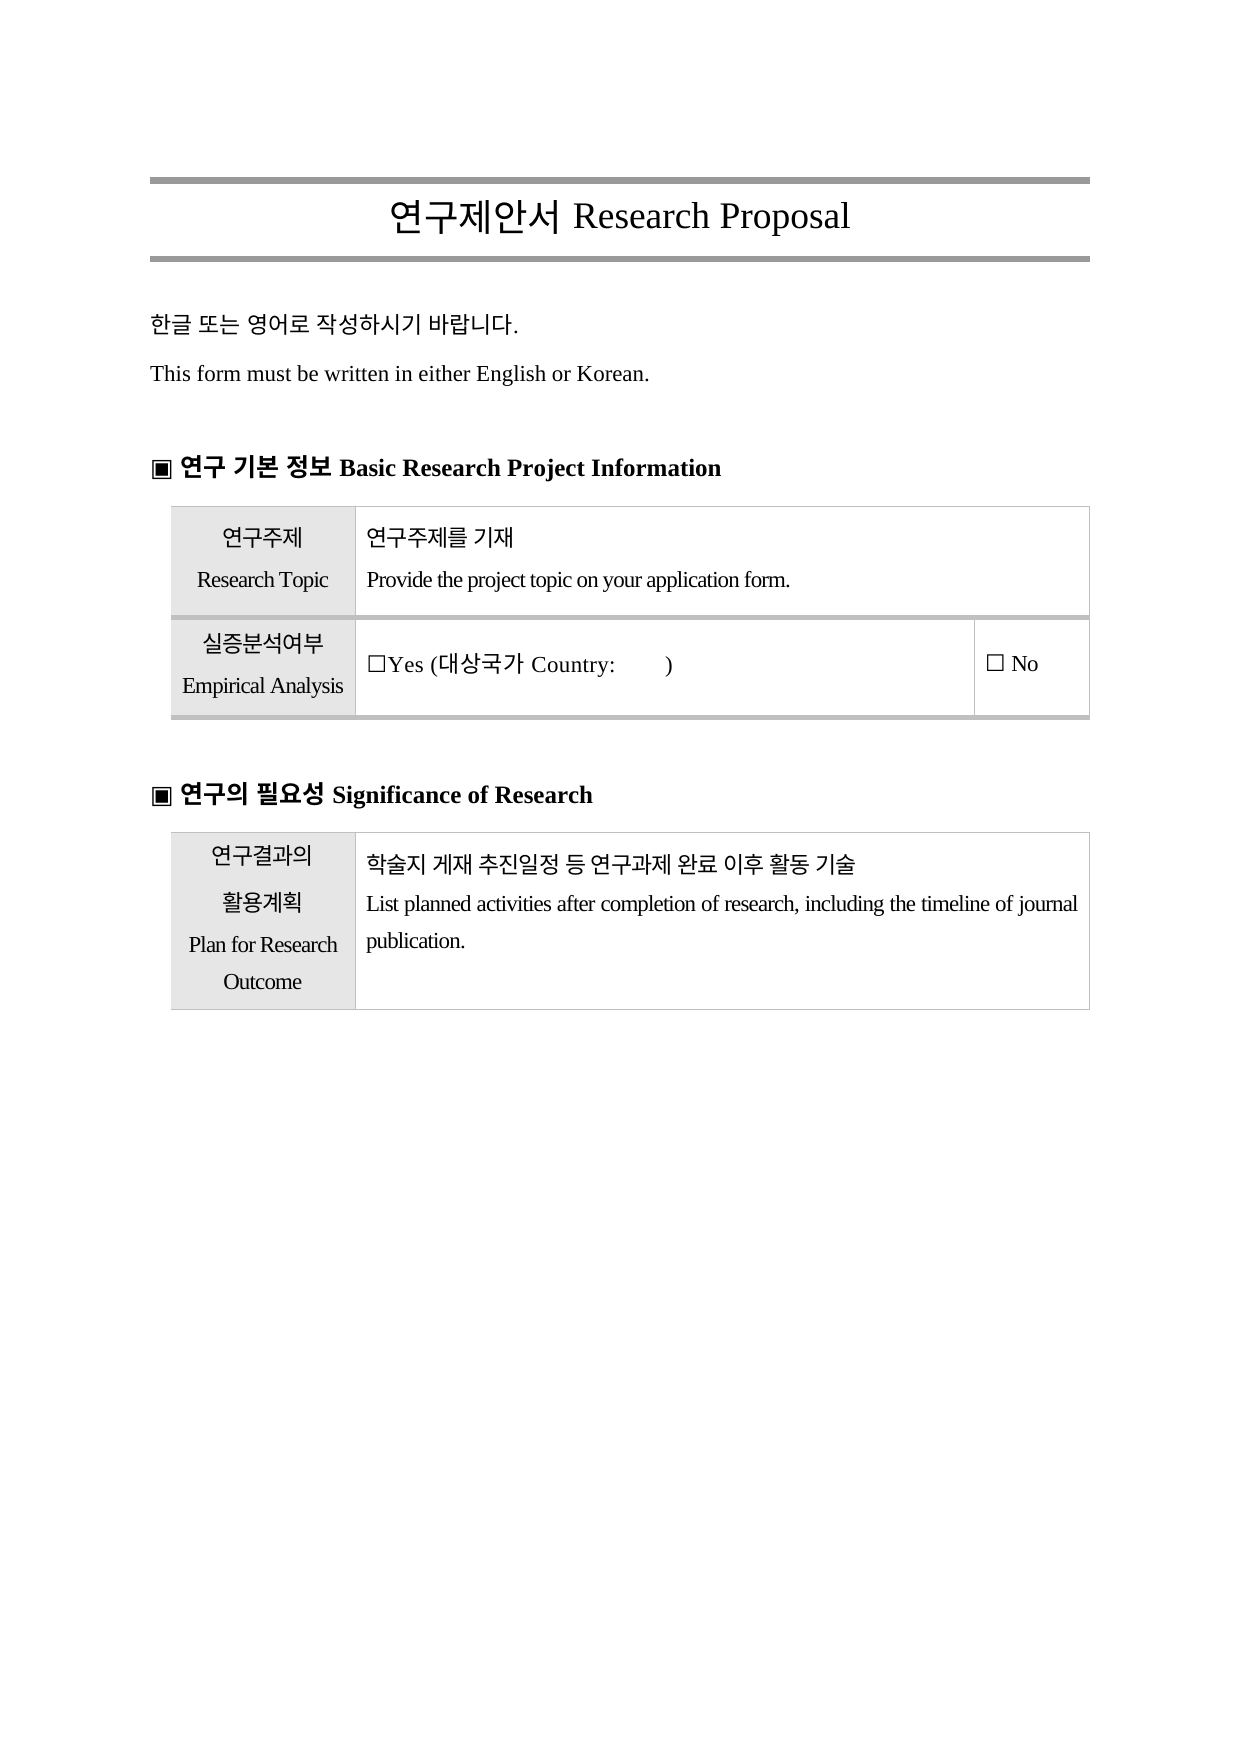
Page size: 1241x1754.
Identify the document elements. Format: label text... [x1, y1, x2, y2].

table_header 연구제안서 Research Proposal [150, 184, 1090, 256]
table_cell ☐ No [975, 620, 1089, 715]
table_header 학술지 게재 추진일정 등 연구과제 완료 이후 활동 기술 List planned activities after completion of research, including the timeline of journal publication. [356, 833, 1089, 1009]
table_cell 실증분석여부 Empirical Analysis [171, 620, 355, 715]
table_header 연구결과의 활용계획 Plan for Research Outcome [171, 833, 355, 1009]
text ▣ 연구의 필요성 Significance of Research [150, 774, 1090, 811]
text This form must be written in either English or Korean. [150, 360, 1090, 387]
table_cell ☐Yes (대상국가 Country: ) [356, 620, 974, 715]
text 한글 또는 영어로 작성하시기 바랍니다. [150, 307, 1090, 341]
text ▣ 연구 기본 정보 Basic Research Project Information [150, 448, 1090, 484]
table_header 연구주제를 기재 Provide the project topic on your application form. [356, 507, 1089, 615]
table_header 연구주제 Research Topic [171, 507, 355, 615]
